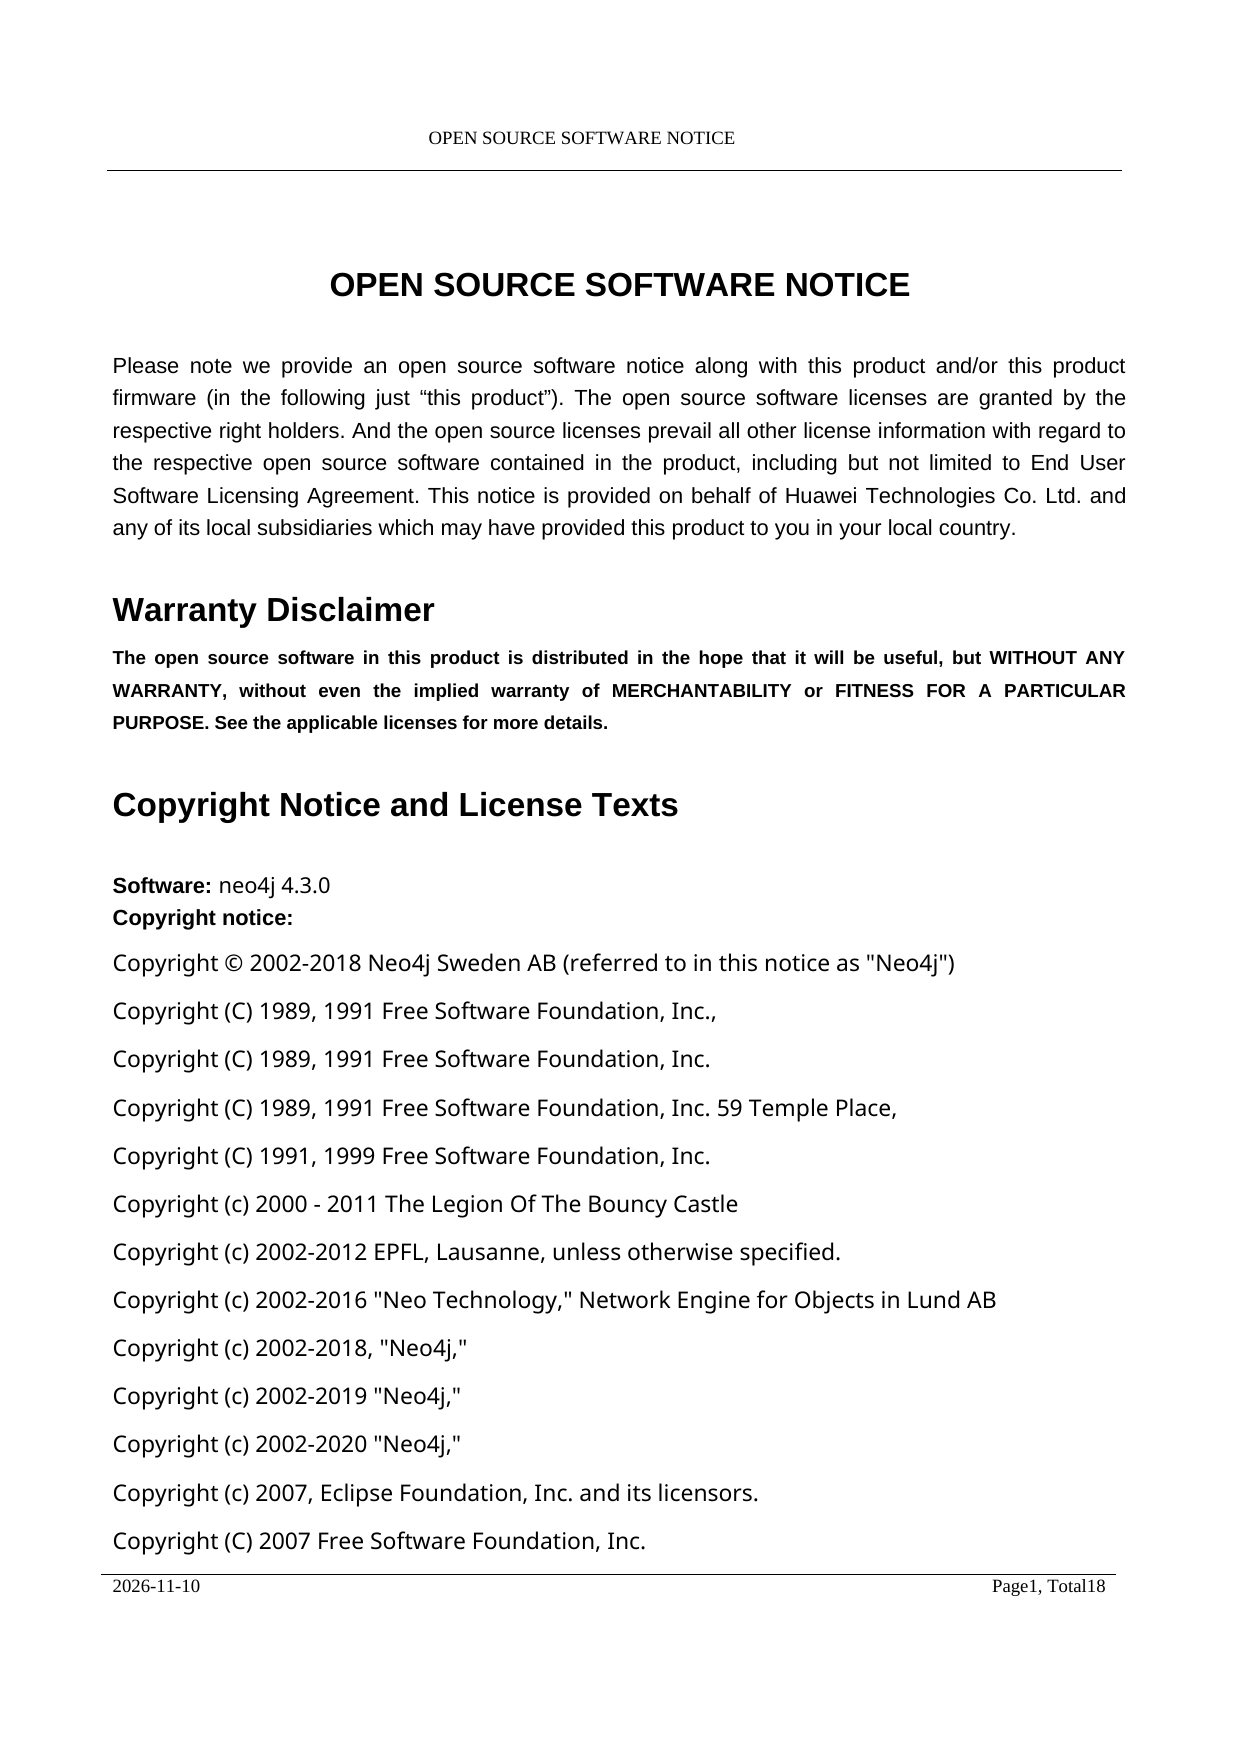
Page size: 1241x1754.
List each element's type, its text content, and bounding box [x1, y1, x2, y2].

text Copyright (c) 2000 - 2011 The Legion Of The Bouncy Castle [112, 1187, 1128, 1220]
text The open source software in this product is distributed in the hope that it will be useful, but WITHOUT ANY WARRANTY, without even the implied warranty of MERCHANTABILITY or FITNESS FOR A PARTICULAR PURPOSE. See the applicable licenses for more details. [112, 641, 1128, 739]
text Copyright notice: [112, 901, 1128, 934]
text Copyright (c) 2002-2016 "Neo Technology," Network Engine for Objects in Lund AB [112, 1283, 1128, 1316]
text Copyright (C) 1989, 1991 Free Software Foundation, Inc., [112, 995, 1128, 1027]
text OPEN SOURCE SOFTWARE NOTICE [112, 251, 1128, 316]
text Copyright (C) 1991, 1999 Free Software Foundation, Inc. [112, 1139, 1128, 1172]
text Software: neo4j 4.3.0 [112, 869, 1128, 901]
text Copyright (c) 2002-2019 "Neo4j," [112, 1380, 1128, 1412]
text Copyright Notice and License Texts [112, 771, 1128, 836]
text Warranty Disclaimer [112, 576, 1128, 641]
text Copyright © 2002-2018 Neo4j Sweden AB (referred to in this notice as "Neo4j") [112, 947, 1128, 979]
text Copyright (C) 1989, 1991 Free Software Foundation, Inc. [112, 1043, 1128, 1075]
text Copyright (C) 2007 Free Software Foundation, Inc. [112, 1524, 1128, 1557]
text Copyright (c) 2002-2012 EPFL, Lausanne, unless otherwise specified. [112, 1235, 1128, 1268]
text Copyright (c) 2002-2018, "Neo4j," [112, 1332, 1128, 1364]
text Copyright (C) 1989, 1991 Free Software Foundation, Inc. 59 Temple Place, [112, 1091, 1128, 1123]
text Copyright (c) 2002-2020 "Neo4j," [112, 1428, 1128, 1460]
text Please note we provide an open source software notice along with this product and/or this product firmware (in the following just “this product”). The open source software licenses are granted by the respective right holders. And the open source licenses prevail all other license information with regard to the respective open source software contained in the product, including but not limited to End User Software Licensing Agreement. This notice is provided on behalf of Huawei Technologies Co. Ltd. and any of its local subsidiaries which may have provided this product to you in your local country. [112, 349, 1128, 544]
text Copyright (c) 2007, Eclipse Foundation, Inc. and its licensors. [112, 1476, 1128, 1508]
